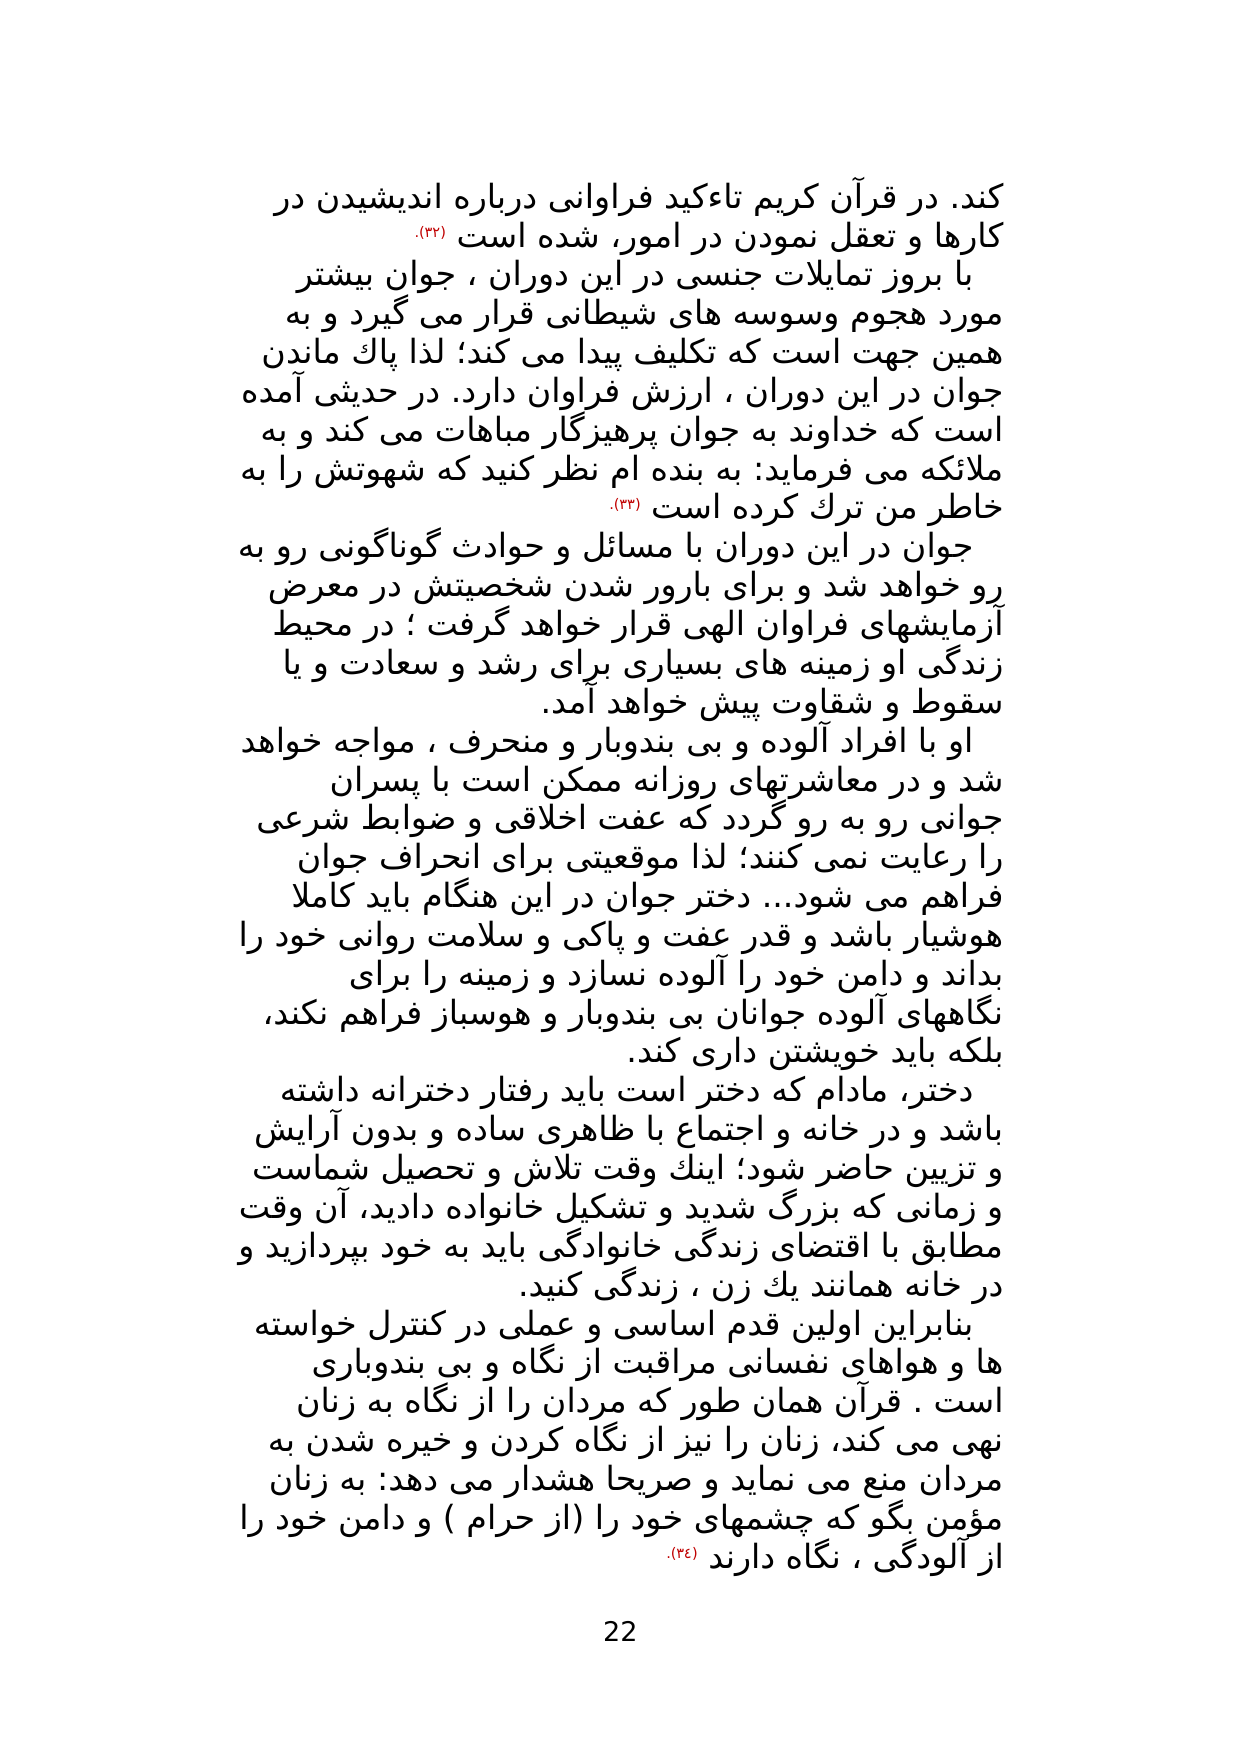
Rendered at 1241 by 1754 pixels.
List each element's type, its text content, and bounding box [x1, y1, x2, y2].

text بنابراين اولين قدم اساسى و عملى در كنترل خواسته ها و هواهاى نفسانى مراقبت از نگاه و بى بندوبارى است . قرآن همان طور كه مردان را از نگاه به زنان نهى مى كند، زنان را نيز از نگاه كردن و خيره شدن به مردان منع مى نمايد و صريحا هشدار مى دهد: به زنان مؤمن بگو كه چشمهاى خود را (از حرام ) و دامن خود را از آلودگى ، نگاه دارند (٣٤). [236, 1304, 1004, 1576]
text با بروز تمايلات جنسى در اين دوران ، جوان بيشتر مورد هجوم وسوسه هاى شيطانى قرار مى گيرد و به همين جهت است كه تكليف پيدا مى كند؛ لذا پاك ماندن جوان در اين دوران ، ارزش فراوان دارد. در حديثى آمده است كه خداوند به جوان پرهيزگار مباهات مى كند و به ملائكه مى فرمايد: به بنده ام نظر كنيد كه شهوتش را به خاطر من ترك كرده است (٣٣). [236, 255, 1004, 527]
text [236, 177, 1004, 255]
text جوان در اين دوران با مسائل و حوادث گوناگونى رو به رو خواهد شد و براى بارور شدن شخصيتش در معرض آزمايشهاى فراوان الهى قرار خواهد گرفت ؛ در محيط زندگى او زمينه هاى بسيارى براى رشد و سعادت و يا سقوط و شقاوت پيش خواهد آمد. [236, 527, 1004, 721]
text دختر، مادام كه دختر است بايد رفتار دخترانه داشته باشد و در خانه و اجتماع با ظاهرى ساده و بدون آرايش و تزيين حاضر شود؛ اينك وقت تلاش و تحصيل شماست و زمانى كه بزرگ شديد و تشكيل خانواده داديد، آن وقت مطابق با اقتضاى زندگى خانوادگى بايد به خود بپردازيد و در خانه همانند يك زن ، زندگى كنيد. [236, 1071, 1004, 1304]
text او با افراد آلوده و بى بندوبار و منحرف ، مواجه خواهد شد و در معاشرتهاى روزانه ممكن است با پسران جوانى رو به رو گردد كه عفت اخلاقى و ضوابط شرعى را رعايت نمى كنند؛ لذا موقعيتى براى انحراف جوان فراهم مى شود... دختر جوان در اين هنگام بايد كاملا هوشيار باشد و قدر عفت و پاكى و سلامت روانى خود را بداند و دامن خود را آلوده نسازد و زمينه را براى نگاههاى آلوده جوانان بى بندوبار و هوسباز فراهم نكند، بلكه بايد خويشتن دارى كند. [236, 721, 1004, 1071]
